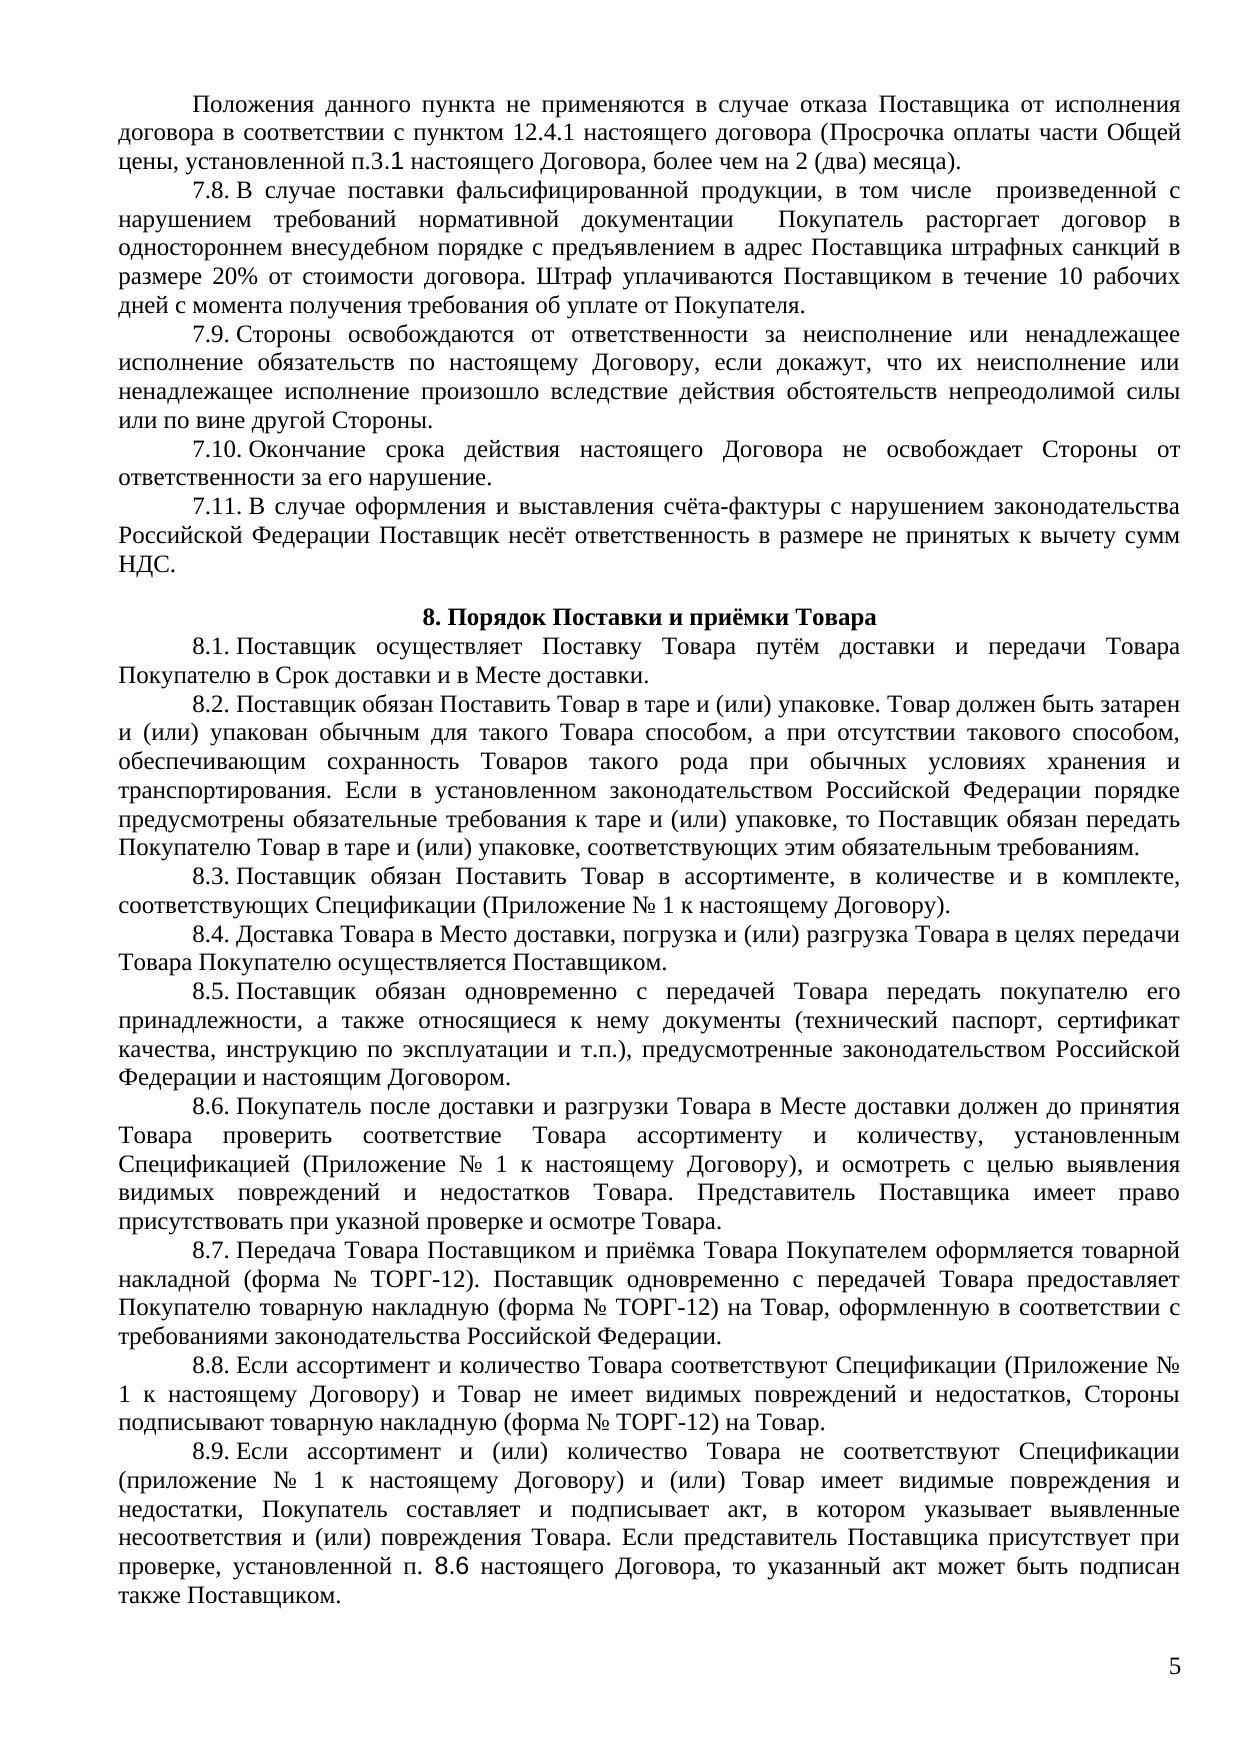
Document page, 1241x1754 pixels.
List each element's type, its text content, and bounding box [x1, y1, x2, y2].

list В случае оформления и выставления счёта-фактуры с нарушением законодательства Российской Федерации Поставщик несёт ответственность в размере не принятых к вычету сумм НДС. [118, 491, 1181, 577]
list Стороны освобождаются от ответственности за неисполнение или ненадлежащее исполнение обязательств по настоящему Договору, если докажут, что их неисполнение или ненадлежащее исполнение произошло вследствие действия обстоятельств непреодолимой силы или по вине другой Стороны. [118, 319, 1181, 434]
list Поставщик обязан одновременно с передачей Товара передать покупателю его принадлежности, а также относящиеся к нему документы (технический паспорт, сертификат качества, инструкцию по эксплуатации и т.п.), предусмотренные законодательством Российской Федерации и настоящим Договором. [118, 976, 1181, 1091]
list Поставщик обязан Поставить Товар в ассортименте, в количестве и в комплекте, соответствующих Спецификации (Приложение № 1 к настоящему Договору). [118, 861, 1181, 919]
list Поставщик обязан Поставить Товар в таре и (или) упаковке. Товар должен быть затарен и (или) упакован обычным для такого Товара способом, а при отсутствии такового способом, обеспечивающим сохранность Товаров такого рода при обычных условиях хранения и транспортирования. Если в установленном законодательством Российской Федерации порядке предусмотрены обязательные требования к таре и (или) упаковке, то Поставщик обязан передать Покупателю Товар в таре и (или) упаковке, соответствующих этим обязательным требованиям. [118, 689, 1181, 861]
list Если ассортимент и количество Товара соответствуют Спецификации (Приложение № 1 к настоящему Договору) и Товар не имеет видимых повреждений и недостатков, Стороны подписывают товарную накладную (форма № ТОРГ-12) на Товар. [118, 1350, 1181, 1436]
list Доставка Товара в Место доставки, погрузка и (или) разгрузка Товара в целях передачи Товара Покупателю осуществляется Поставщиком. [118, 919, 1181, 976]
text Положения данного пункта не применяются в случае отказа Поставщика от исполнения договора в соответствии с пунктом 12.4.1 настоящего договора (Просрочка оплаты части Общей цены, установленной п.3.1 настоящего Договора, более чем на 2 (два) месяца). [118, 89, 1181, 175]
list Передача Товара Поставщиком и приёмка Товара Покупателем оформляется товарной накладной (форма № ТОРГ-12). Поставщик одновременно с передачей Товара предоставляет Покупателю товарную накладную (форма № ТОРГ-12) на Товар, оформленную в соответствии с требованиями законодательства Российской Федерации. [118, 1235, 1181, 1350]
list Порядок Поставки и приёмки Товара [118, 602, 1181, 631]
list Покупатель после доставки и разгрузки Товара в Месте доставки должен до принятия Товара проверить соответствие Товара ассортименту и количеству, установленным Спецификацией (Приложение № 1 к настоящему Договору), и осмотреть с целью выявления видимых повреждений и недостатков Товара. Представитель Поставщика имеет право присутствовать при указной проверке и осмотре Товара. [118, 1091, 1181, 1235]
list Поставщик осуществляет Поставку Товара путём доставки и передачи Товара Покупателю в Срок доставки и в Месте доставки. [118, 631, 1181, 689]
list В случае поставки фальсифицированной продукции, в том числе произведенной с нарушением требований нормативной документации Покупатель расторгает договор в одностороннем внесудебном порядке с предъявлением в адрес Поставщика штрафных санкций в размере 20% от стоимости договора. Штраф уплачиваются Поставщиком в течение 10 рабочих дней с момента получения требования об уплате от Покупателя. [118, 175, 1181, 319]
list Если ассортимент и (или) количество Товара не соответствуют Спецификации (приложение № 1 к настоящему Договору) и (или) Товар имеет видимые повреждения и недостатки, Покупатель составляет и подписывает акт, в котором указывает выявленные несоответствия и (или) повреждения Товара. Если представитель Поставщика присутствует при проверке, установленной п. 8.6 настоящего Договора, то указанный акт может быть подписан также Поставщиком. [118, 1436, 1181, 1609]
list Окончание срока действия настоящего Договора не освобождает Стороны от ответственности за его нарушение. [118, 434, 1181, 491]
